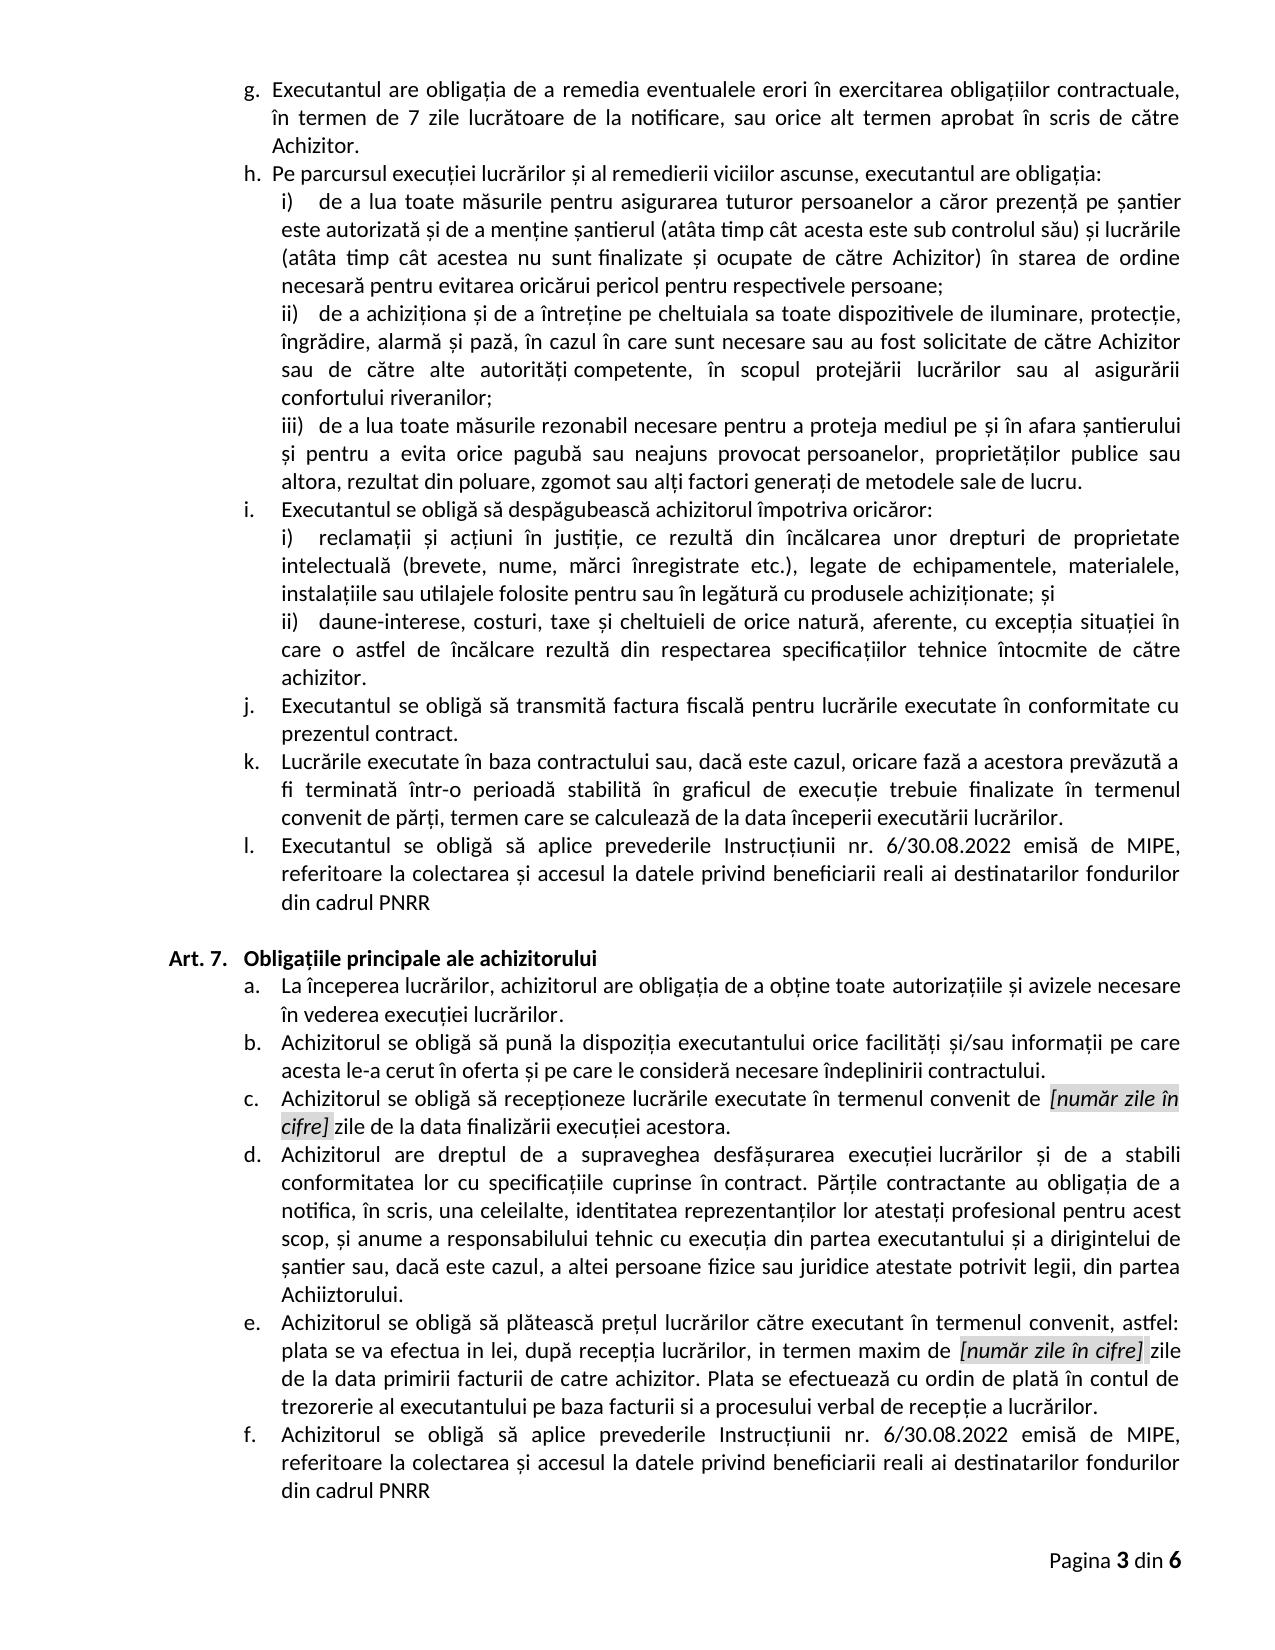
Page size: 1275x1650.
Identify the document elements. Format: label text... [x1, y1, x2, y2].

list Lucrările executate în baza contractului sau, dacă este cazul, oricare fază a acestora prevăzută a fi terminată într-o perioadă stabilită în graficul de execuție trebuie finalizate în termenul convenit de părţi, termen care se calculează de la data începerii executării lucrărilor. [244, 747, 1181, 832]
list Pe parcursul execuţiei lucrărilor şi al remedierii viciilor ascunse, executantul are obligaţia: [244, 159, 1181, 187]
list Achizitorul se obligă să pună la dispoziţia executantului orice facilităţi şi/sau informaţii pe care acesta le-a cerut în oferta şi pe care le consideră necesare îndeplinirii contractului. [244, 1028, 1181, 1084]
list reclamaţii şi acţiuni în justiţie, ce rezultă din încălcarea unor drepturi de proprietate intelectuală (brevete, nume, mărci înregistrate etc.), legate de echipamentele, materialele, instalaţiile sau utilajele folosite pentru sau în legătură cu produsele achiziţionate; şi [281, 523, 1181, 607]
list Obligaţiile principale ale achizitorului [169, 944, 1181, 972]
list de a lua toate măsurile pentru asigurarea tuturor persoanelor a căror prezenţă pe şantier este autorizată şi de a menţine şantierul (atâta timp cât acesta este sub controlul său) şi lucrările (atâta timp cât acestea nu sunt finalizate şi ocupate de către Achizitor) în starea de ordine necesară pentru evitarea oricărui pericol pentru respectivele persoane; [281, 187, 1181, 299]
list Executantul se obligă să aplice prevederile Instrucțiunii nr. 6/30.08.2022 emisă de MIPE, referitoare la colectarea și accesul la datele privind beneficiarii reali ai destinatarilor fondurilor din cadrul PNRR [244, 832, 1181, 916]
list de a lua toate măsurile rezonabil necesare pentru a proteja mediul pe şi în afara şantierului şi pentru a evita orice pagubă sau neajuns provocat persoanelor, proprietăţilor publice sau altora, rezultat din poluare, zgomot sau alţi factori generaţi de metodele sale de lucru. [281, 411, 1181, 495]
list Achizitorul se obligă să recepţioneze lucrările executate în termenul convenit de [număr zile în cifre] zile de la data finalizării execuției acestora. [244, 1084, 1181, 1140]
list Executantul se obligă să transmită factura fiscală pentru lucrările executate în conformitate cu prezentul contract. [244, 691, 1181, 747]
list de a achiziționa şi de a întreţine pe cheltuiala sa toate dispozitivele de iluminare, protecţie, îngrădire, alarmă şi pază, în cazul în care sunt necesare sau au fost solicitate de către Achizitor sau de către alte autorităţi competente, în scopul protejării lucrărilor sau al asigurării confortului riveranilor; [281, 299, 1181, 411]
list La începerea lucrărilor, achizitorul are obligaţia de a obţine toate autorizaţiile şi avizele necesare în vederea execuţiei lucrărilor. [244, 972, 1181, 1028]
list Achizitorul se obligă să aplice prevederile Instrucțiunii nr. 6/30.08.2022 emisă de MIPE, referitoare la colectarea și accesul la datele privind beneficiarii reali ai destinatarilor fondurilor din cadrul PNRR [244, 1420, 1181, 1504]
list Achizitorul are dreptul de a supraveghea desfăşurarea execuţiei lucrărilor şi de a stabili conformitatea lor cu specificaţiile cuprinse în contract. Părţile contractante au obligaţia de a notifica, în scris, una celeilalte, identitatea reprezentanţilor lor atestaţi profesional pentru acest scop, şi anume a responsabilului tehnic cu execuţia din partea executantului şi a dirigintelui de şantier sau, dacă este cazul, a altei persoane fizice sau juridice atestate potrivit legii, din partea Achiiztorului. [244, 1140, 1181, 1308]
list daune-interese, costuri, taxe şi cheltuieli de orice natură, aferente, cu excepţia situaţiei în care o astfel de încălcare rezultă din respectarea specificațiilor tehnice întocmite de către achizitor. [281, 607, 1181, 691]
list Executantul se obligă să despăgubească achizitorul împotriva oricăror: [244, 495, 1181, 523]
list Achizitorul se obligă să plătească preţul lucrărilor către executant în termenul convenit, astfel: plata se va efectua in lei, după recepţia lucrărilor, in termen maxim de [număr zile în cifre] zile de la data primirii facturii de catre achizitor. Plata se efectuează cu ordin de plată în contul de trezorerie al executantului pe baza facturii si a procesului verbal de recepție a lucrărilor. [244, 1308, 1181, 1420]
list Executantul are obligaţia de a remedia eventualele erori în exercitarea obligaţiilor contractuale, în termen de 7 zile lucrătoare de la notificare, sau orice alt termen aprobat în scris de către Achizitor. [244, 75, 1181, 159]
